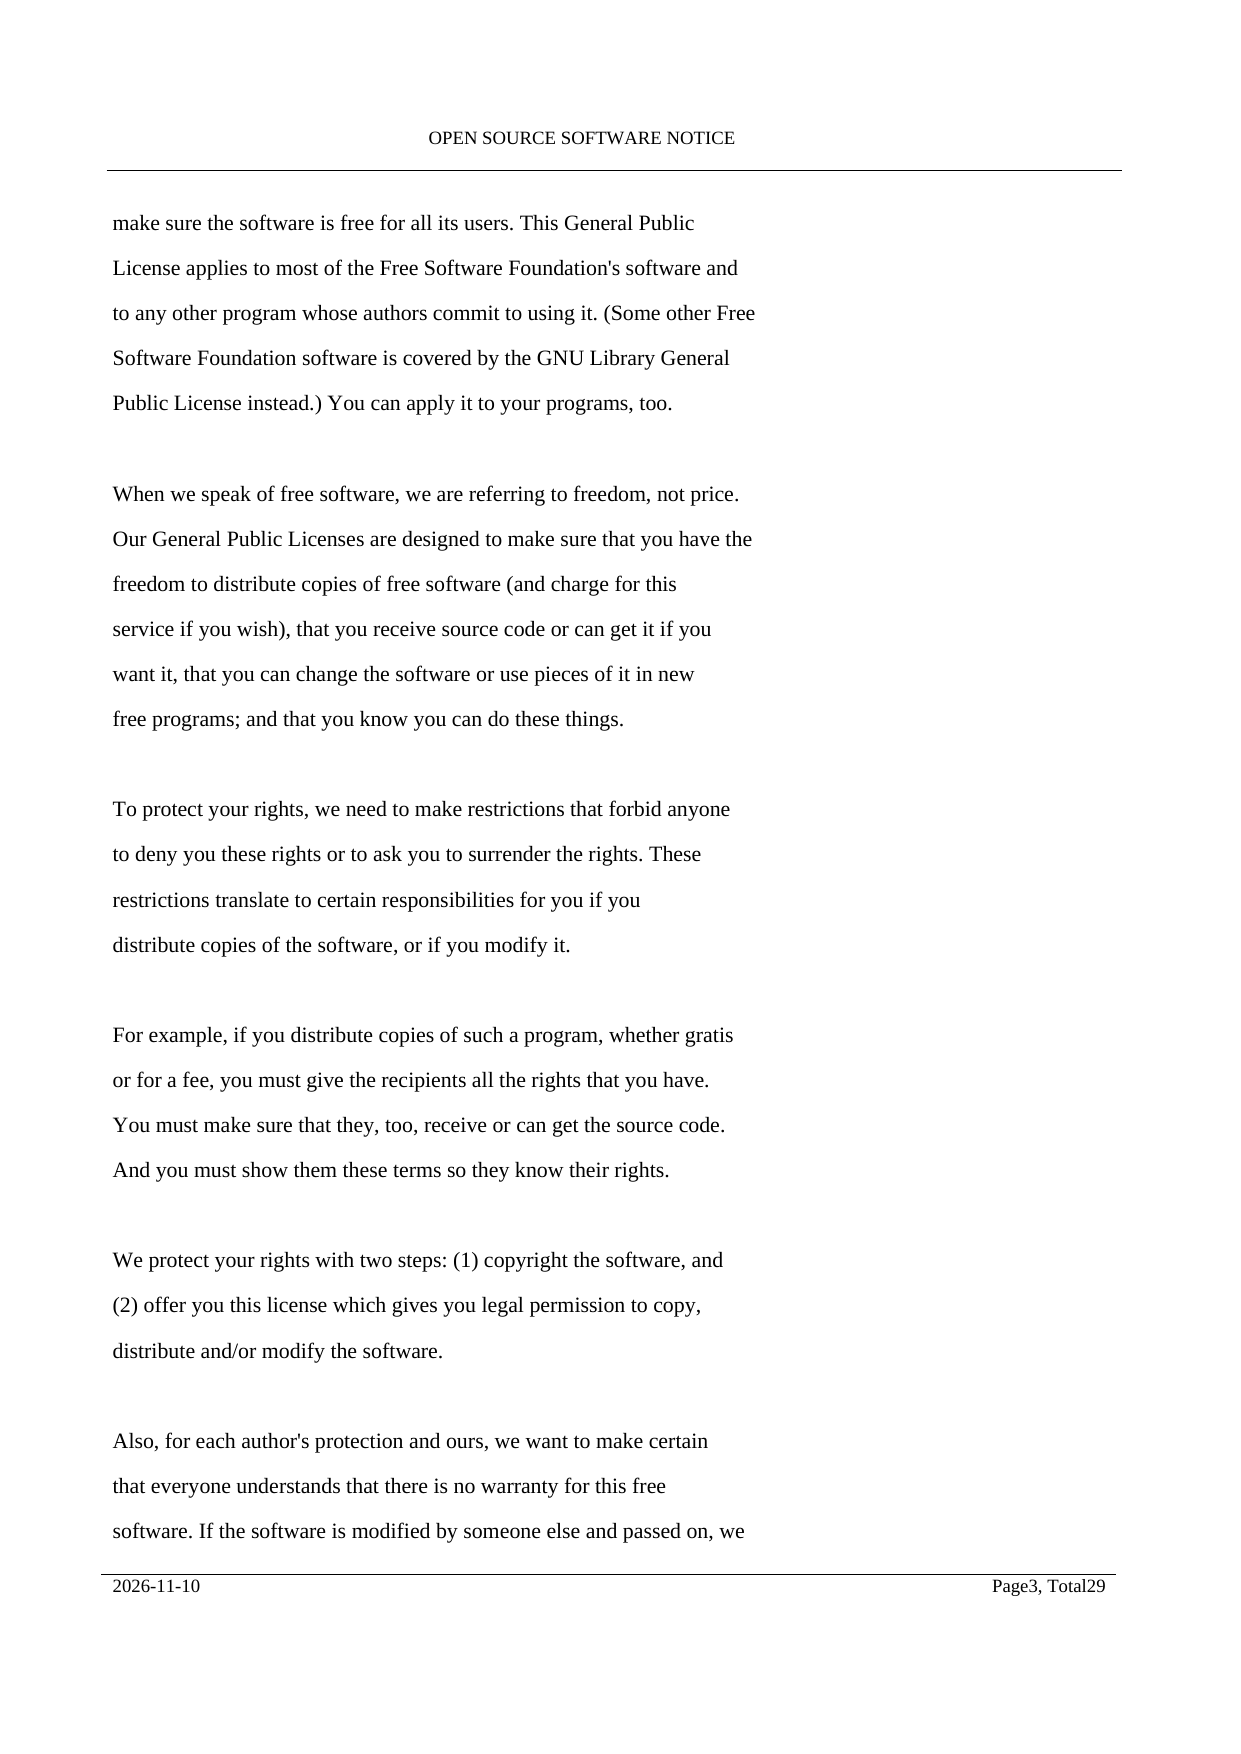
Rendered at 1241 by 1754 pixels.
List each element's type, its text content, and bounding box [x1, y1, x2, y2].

text software. If the software is modified by someone else and passed on, we [112, 1514, 1128, 1547]
text to any other program whose authors commit to using it. (Some other Free [112, 297, 1128, 329]
text free programs; and that you know you can do these things. [112, 702, 1128, 735]
text Also, for each author's protection and ours, we want to make certain [112, 1424, 1128, 1457]
text For example, if you distribute copies of such a program, whether gratis [112, 1018, 1128, 1051]
text distribute and/or modify the software. [112, 1334, 1128, 1366]
text service if you wish), that you receive source code or can get it if you [112, 612, 1128, 645]
text To protect your rights, we need to make restrictions that forbid anyone [112, 793, 1128, 825]
text And you must show them these terms so they know their rights. [112, 1153, 1128, 1186]
text restrictions translate to certain responsibilities for you if you [112, 883, 1128, 915]
text We protect your rights with two steps: (1) copyright the software, and [112, 1244, 1128, 1276]
text to deny you these rights or to ask you to surrender the rights. These [112, 838, 1128, 870]
text distribute copies of the software, or if you modify it. [112, 928, 1128, 961]
text Public License instead.) You can apply it to your programs, too. [112, 387, 1128, 419]
text want it, that you can change the software or use pieces of it in new [112, 657, 1128, 690]
text freedom to distribute copies of free software (and charge for this [112, 567, 1128, 600]
text Software Foundation software is covered by the GNU Library General [112, 342, 1128, 374]
text (2) offer you this license which gives you legal permission to copy, [112, 1289, 1128, 1321]
text or for a fee, you must give the recipients all the rights that you have. [112, 1063, 1128, 1096]
text Our General Public Licenses are designed to make sure that you have the [112, 522, 1128, 554]
text License applies to most of the Free Software Foundation's software and [112, 251, 1128, 284]
text make sure the software is free for all its users. This General Public [112, 206, 1128, 239]
text You must make sure that they, too, receive or can get the source code. [112, 1108, 1128, 1141]
text that everyone understands that there is no warranty for this free [112, 1469, 1128, 1502]
text When we speak of free software, we are referring to freedom, not price. [112, 477, 1128, 509]
